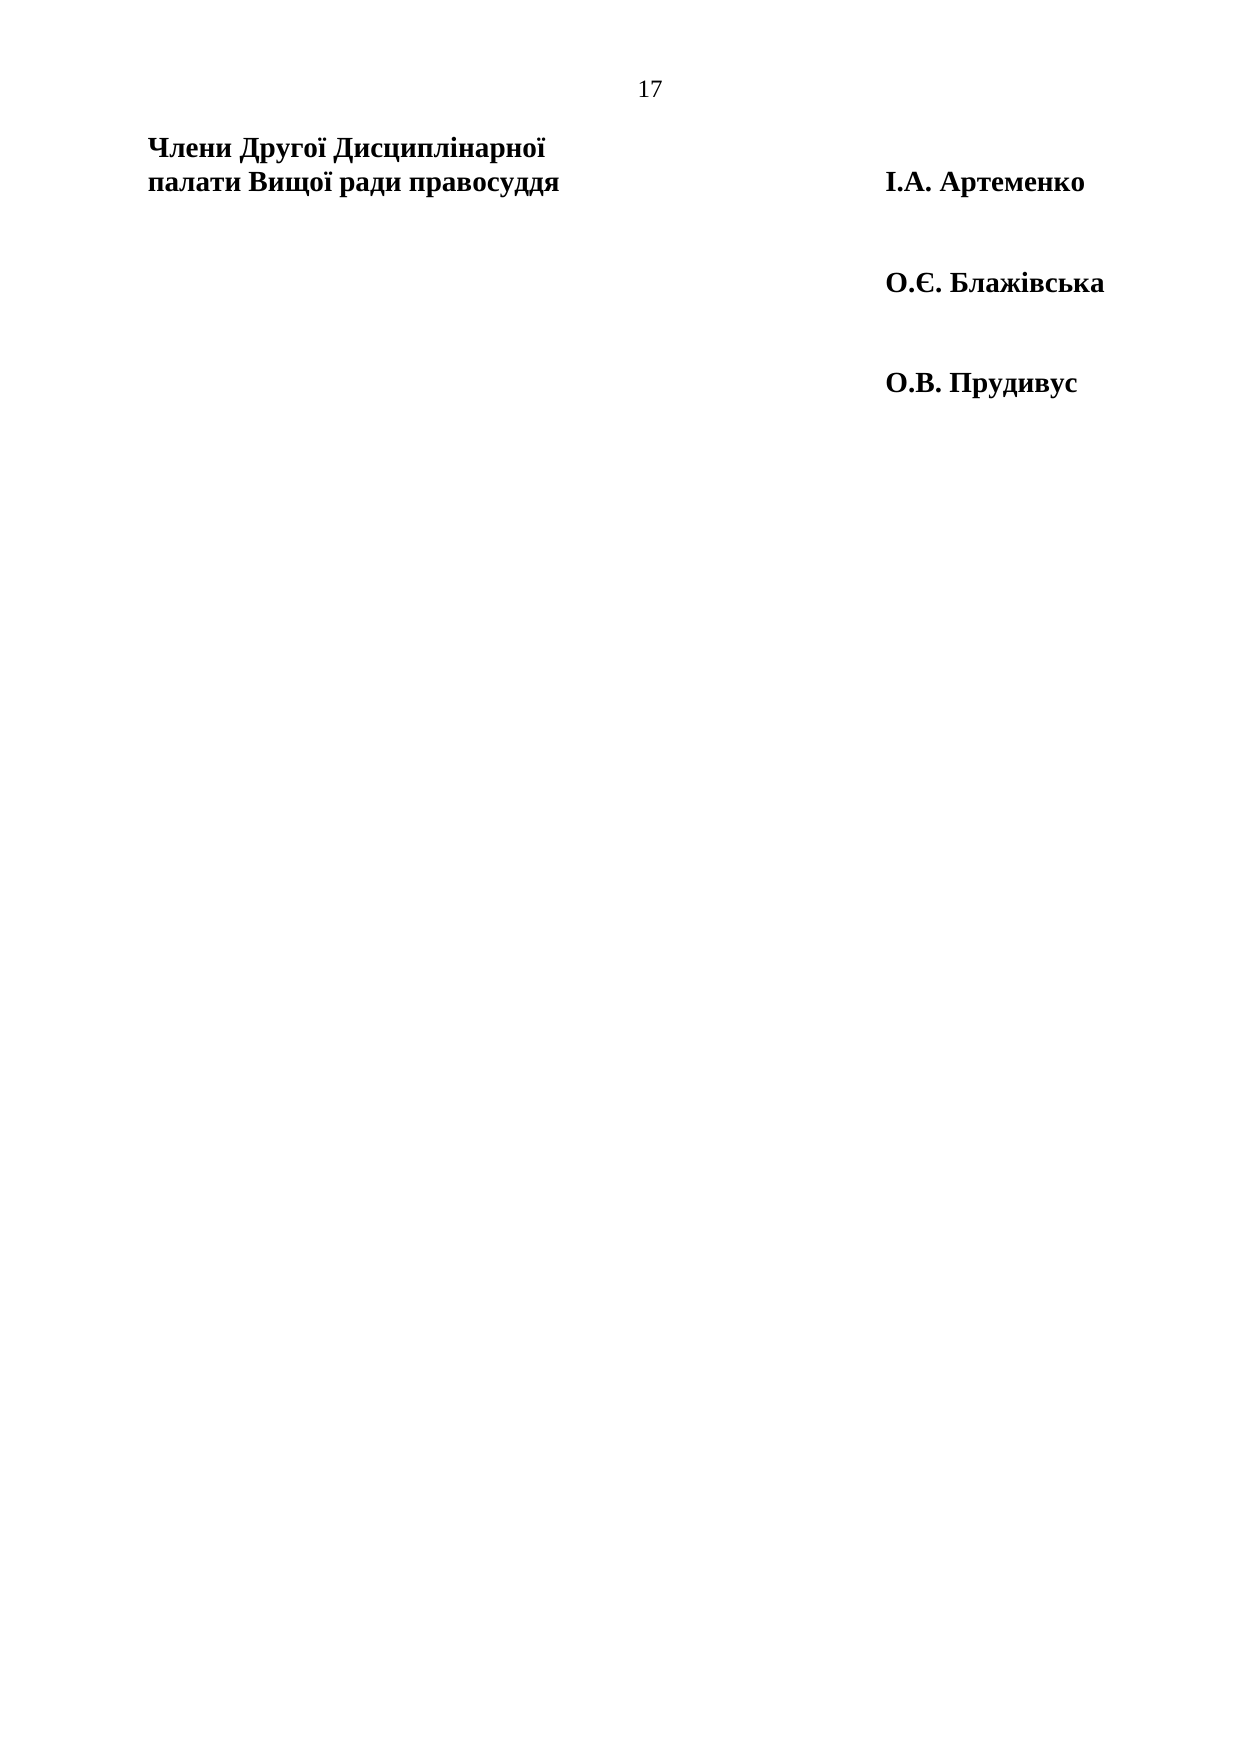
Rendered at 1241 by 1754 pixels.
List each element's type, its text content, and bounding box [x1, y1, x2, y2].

text О.Є. Блажівська [885, 265, 1152, 298]
text О.В. Прудивус [885, 365, 1152, 399]
text Члени Другої Дисциплінарної [148, 131, 1152, 164]
text палати Вищої ради правосуддя І.А. Артеменко [148, 164, 1152, 198]
